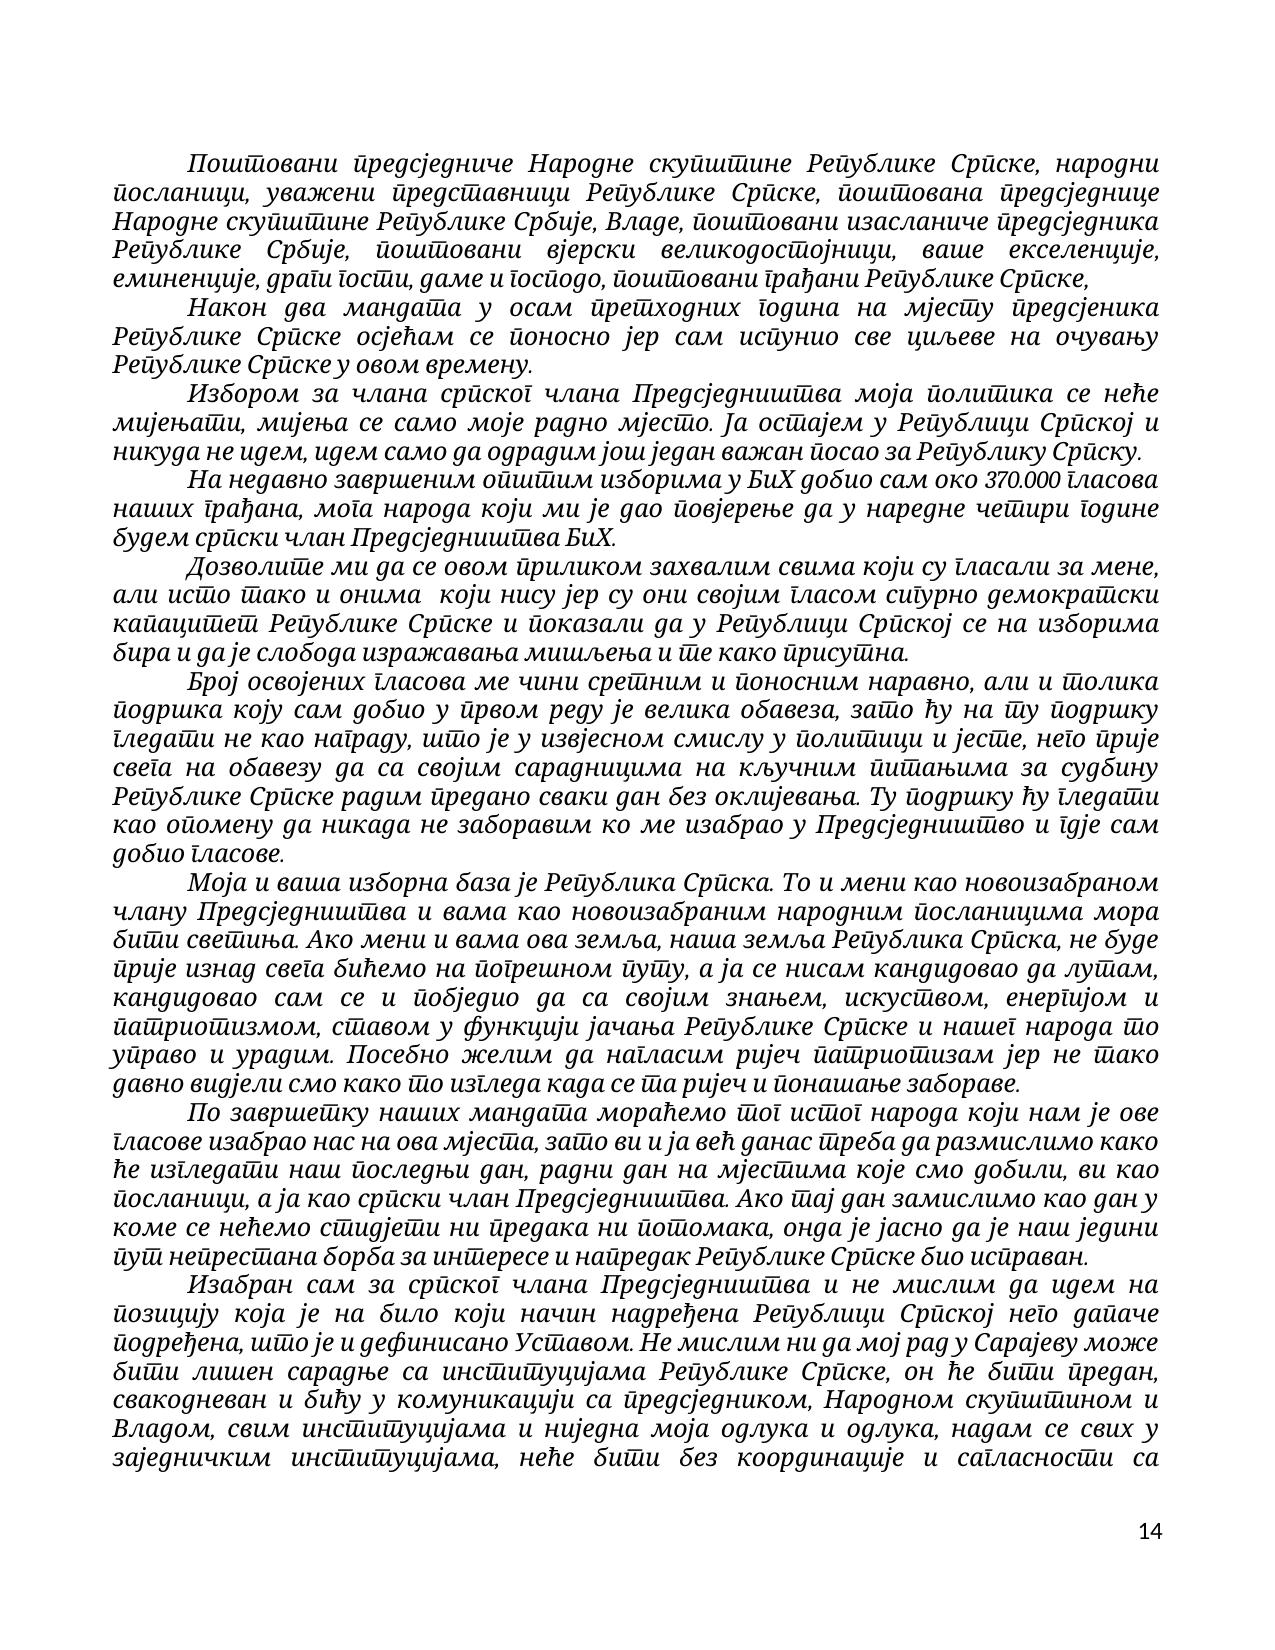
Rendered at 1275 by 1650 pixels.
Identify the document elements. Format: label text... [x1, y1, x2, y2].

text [112, 1271, 1162, 1472]
text Поштовани предсједниче Народне скупштине Републике Српске, народни посланици, уважени представници Републике Српске, поштована предсједнице Народне скупштине Републике Србије, Владе, поштовани изасланиче предсједника Републике Србије, поштовани вјерски великодостојници, ваше екселенције, еминенције, драги гости, даме и господо, поштовани грађани Републике Српске, [112, 150, 1162, 294]
text Дозволите ми да се овом приликом захвалим свима који су гласали за мене, али исто тако и онима који нису јер су они својим гласом сигурно демократски капацитет Републике Српске и показали да у Републици Српској се на изборима бира и да је слобода изражавања мишљења и те како присутна. [112, 552, 1162, 667]
text Након два мандата у осам претходних година на мјесту предсјеника Републике Српске осјећам се поносно јер сам испунио све циљеве на очувању Републике Српске у овом времену. [112, 294, 1162, 380]
text Моја и ваша изборна база је Република Српска. То и мени као новоизабраном члану Предсједништва и вама као новоизабраним народним посланицима мора бити светиња. Ако мени и вама ова земља, наша земља Република Српска, не буде прије изнад свега бићемо на погрешном путу, а ја се нисам кандидовао да лутам, кандидовао сам се и побједио да са својим знањем, искуством, енергијом и патриотизмом, ставом у функцији јачања Републике Српске и нашег народа то управо и урадим. Посебно желим да нагласим ријеч патриотизам јер не тако давно видјели смо како то изгледа када се та ријеч и понашање забораве. [112, 869, 1162, 1099]
text На недавно завршеним општим изборима у БиХ добио сам око 370.000 гласова наших грађана, мога народа који ми је дао повјерење да у наредне четири године будем српски члан Предсједништва БиХ. [112, 466, 1162, 552]
text Број освојених гласова ме чини сретним и поносним наравно, али и толика подршка коју сам добио у првом реду је велика обавеза, зато ћу на ту подршку гледати не као награду, што је у извјесном смислу у политици и јесте, него прије свега на обавезу да са својим сарадницима на кључним питањима за судбину Републике Српске радим предано сваки дан без оклијевања. Ту подршку ћу гледати као опомену да никада не заборавим ко ме изабрао у Предсједништво и гдје сам добио гласове. [112, 667, 1162, 869]
text По завршетку наших мандата мораћемо тог истог народа који нам је ове гласове изабрао нас на ова мјеста, зато ви и ја већ данас треба да размислимо како ће изгледати наш последњи дан, радни дан на мјестима које смо добили, ви као посланици, а ја као српски члан Предсједништва. Ако тај дан замислимо као дан у коме се нећемо стидјети ни предака ни потомака, онда је јасно да је наш једини пут непрестана борба за интересе и напредак Републике Српске био исправан. [112, 1099, 1162, 1271]
text Избором за члана српског члана Предсједништва моја политика се неће мијењати, мијења се само моје радно мјесто. Ја остајем у Републици Српској и никуда не идем, идем само да одрадим још један важан посао за Републику Српску. [112, 380, 1162, 466]
